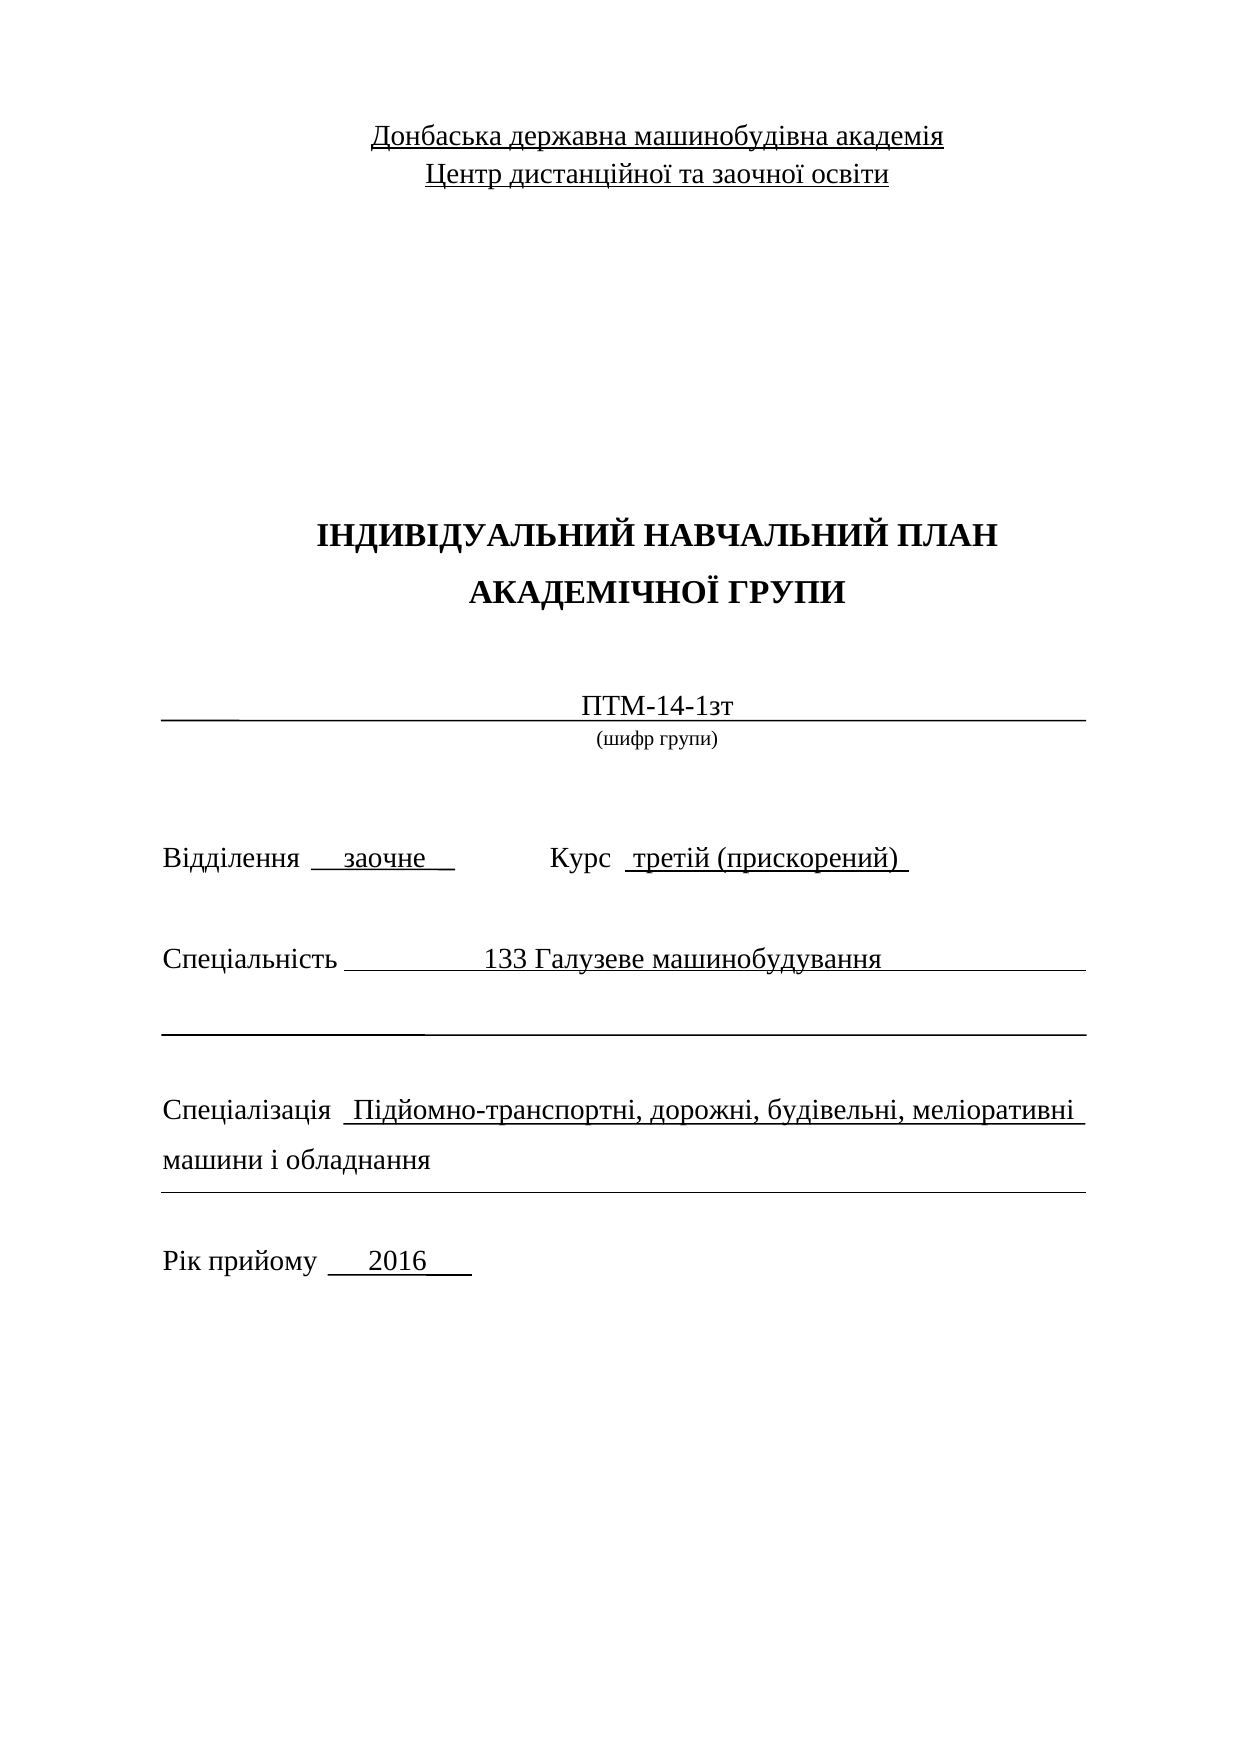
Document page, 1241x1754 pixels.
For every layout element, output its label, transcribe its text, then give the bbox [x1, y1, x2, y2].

text (шифр групи) [162, 726, 1152, 750]
text Донбаська державна машинобудівна академія [162, 118, 1152, 152]
text Спеціальність 133 Галузеве машинобудування [162, 941, 1152, 974]
text ПТМ-14-1зт [162, 688, 1152, 721]
text Відділення заочне Курс третій (прискорений) [162, 840, 1152, 874]
text Центр дистанційної та заочної освіти [162, 157, 1152, 190]
text Рік прийому 2016 [162, 1243, 1152, 1276]
text АКАДЕМІЧНОЇ ГРУПИ [162, 573, 1152, 611]
text Спеціалізація Підйомно-транспортні, дорожні, будівельні, меліоративні машини і обладнання [162, 1092, 1152, 1176]
text ІНДИВІДУАЛЬНИЙ НАВЧАЛЬНИЙ ПЛАН [162, 515, 1152, 554]
